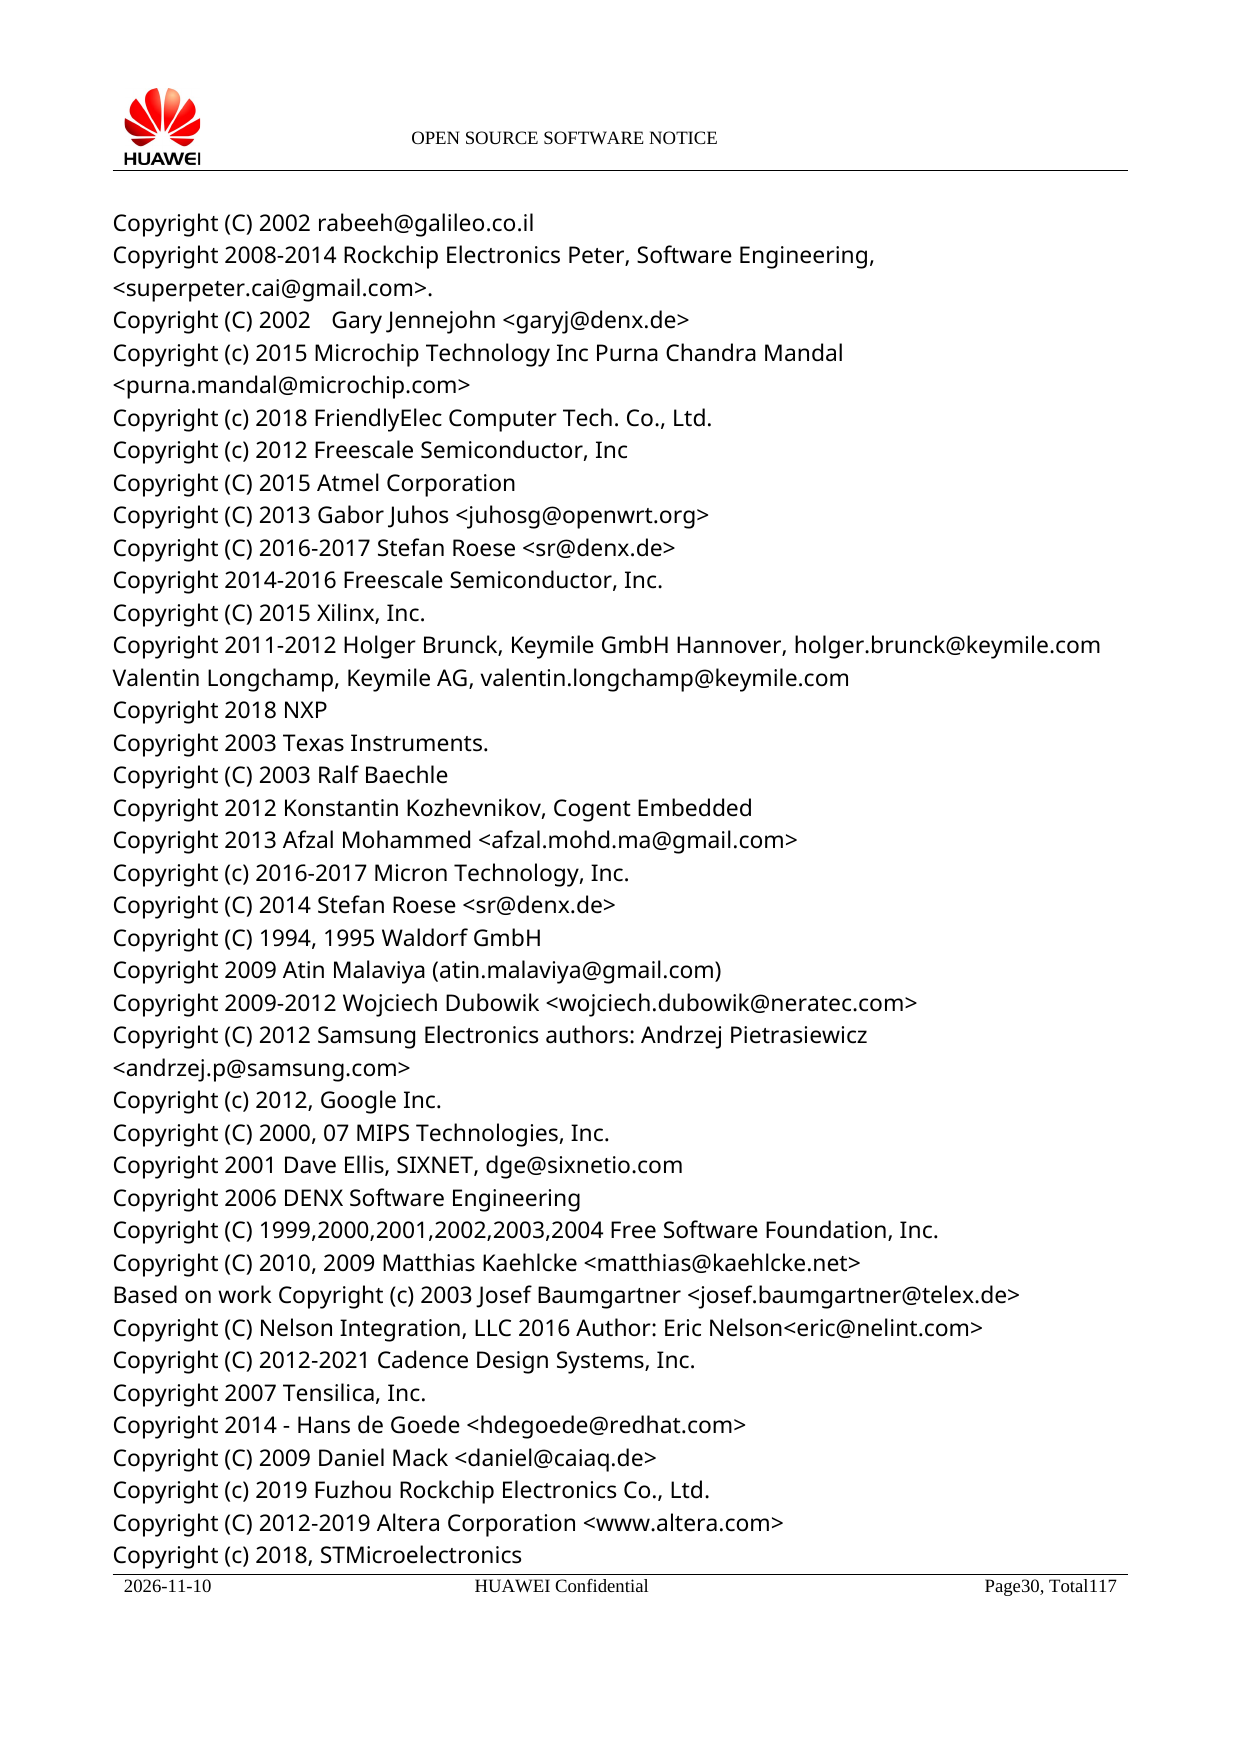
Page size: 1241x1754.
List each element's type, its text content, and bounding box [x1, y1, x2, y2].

picture [124, 88, 201, 165]
